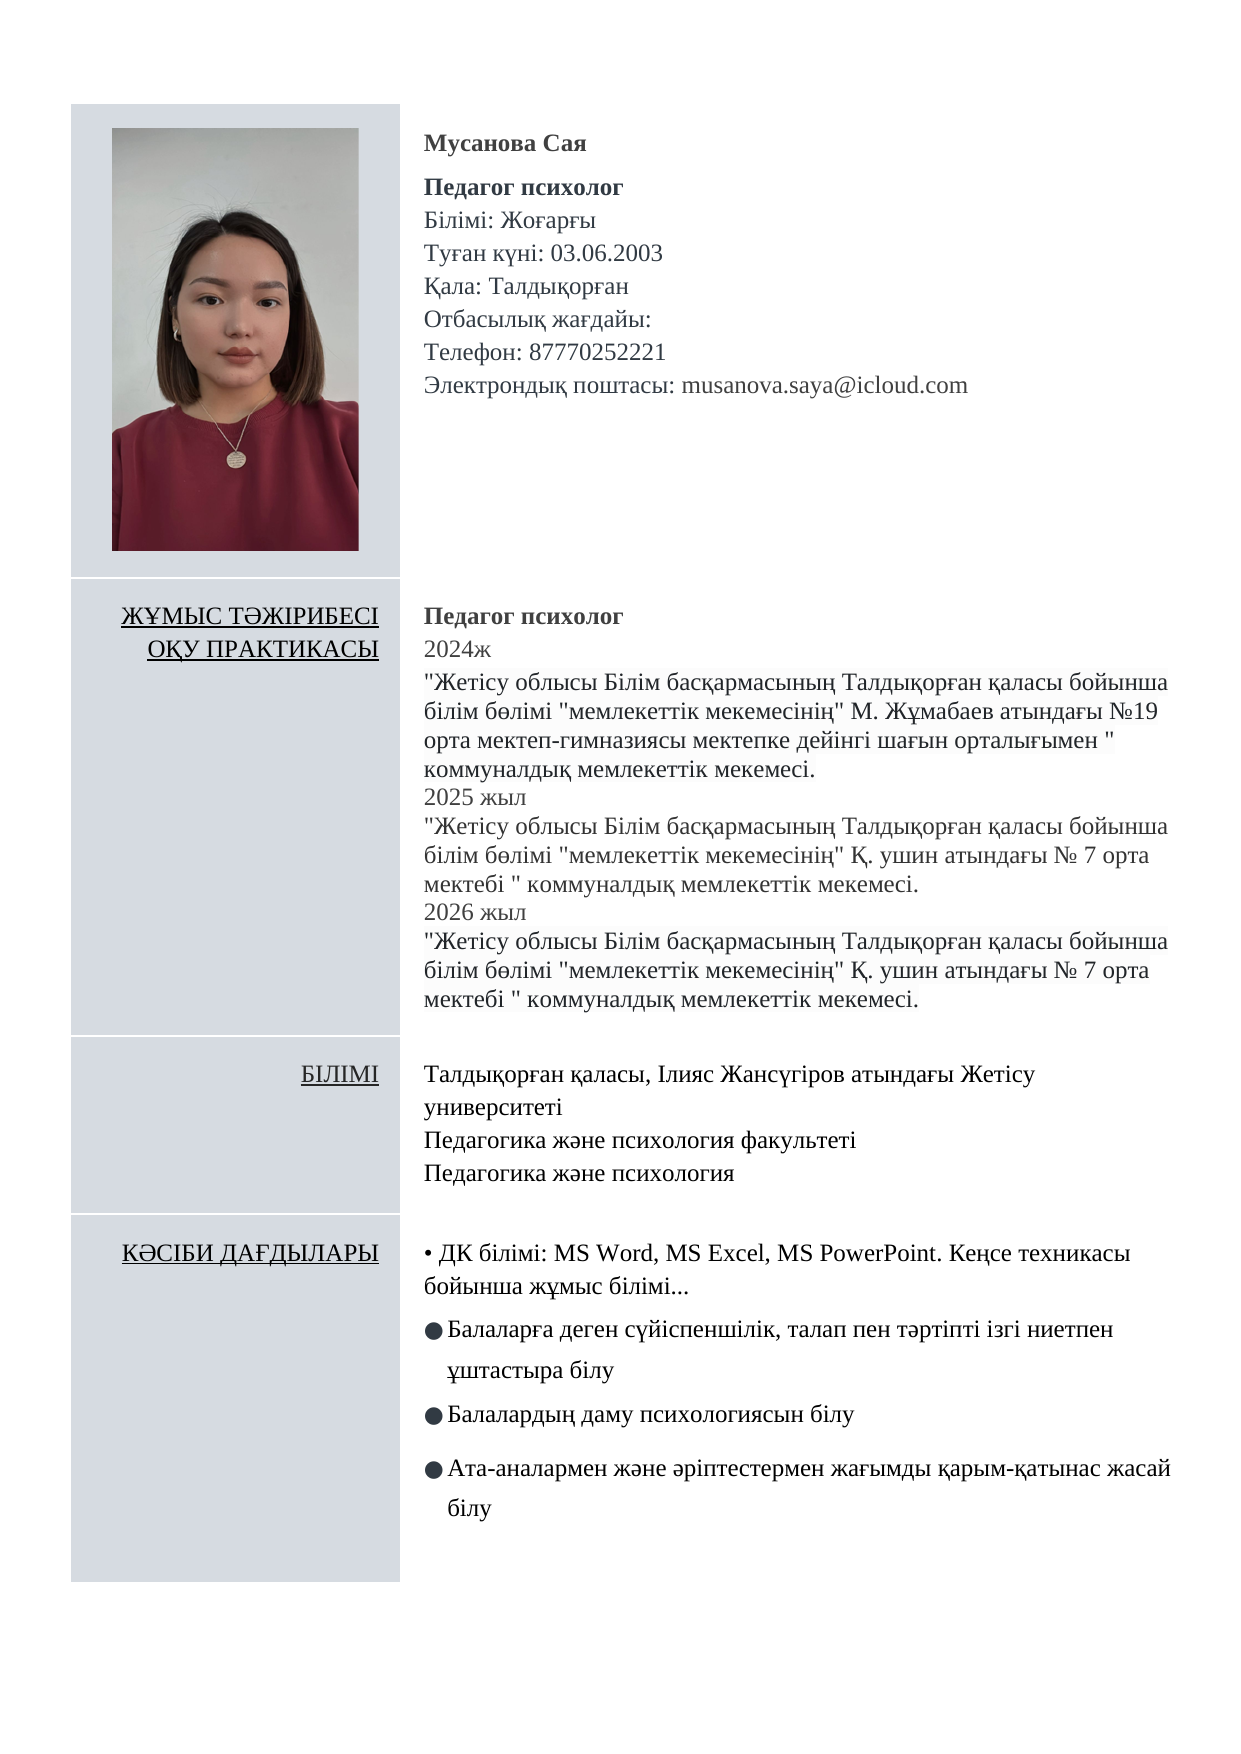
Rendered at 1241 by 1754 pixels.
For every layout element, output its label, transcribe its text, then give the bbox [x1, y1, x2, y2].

table_cell Педагог психолог 2024ж "Жетісу облысы Білім басқармасының Талдықорған қаласы бойынша білім бөлімі "мемлекеттік мекемесінің" М. Жұмабаев атындағы №19 орта мектеп-гимназиясы мектепке дейінгі шағын орталығымен " коммуналдық мемлекеттік мекемесі. 2025 жыл "Жетісу облысы Білім басқармасының Талдықорған қаласы бойынша білім бөлімі "мемлекеттік мекемесінің" Қ. ушин атындағы № 7 орта мектебі " коммуналдық мемлекеттік мекемесі. 2026 жыл "Жетісу облысы Білім басқармасының Талдықорған қаласы бойынша білім бөлімі "мемлекеттік мекемесінің" Қ. ушин атындағы № 7 орта мектебі " коммуналдық мемлекеттік мекемесі. [403, 579, 1194, 1035]
table_cell КӘСІБИ ДАҒДЫЛАРЫ [71, 1215, 400, 1582]
table_header [71, 104, 400, 577]
table_cell БІЛІМІ [71, 1037, 400, 1213]
table_header Мусанова Сая Педагог психолог Білімі: Жоғарғы Туған күні: 03.06.2003 Қала: Талдықорған Отбасылық жағдайы: Телефон: 87770252221 Электрондық поштасы: musanova.saya@icloud.com [403, 106, 1194, 577]
table_cell Талдықорған қаласы, Ілияс Жансүгіров атындағы Жетісу университеті Педагогика және психология факультеті Педагогика және психология [403, 1037, 1194, 1213]
table_cell • ДК білімі: MS Word, MS Excel, MS PowerPoint. Кеңсе техникасы бойынша жұмыс білімі... Балаларға деген сүйіспеншілік, талап пен тәртіпті ізгі ниетпен ұштастыра білу Балалардың даму психологиясын білу Ата-аналармен және әріптестермен жағымды қарым-қатынас жасай білу [403, 1215, 1194, 1582]
table_cell ЖҰМЫС ТӘЖІРИБЕСІ ОҚУ ПРАКТИКАСЫ [71, 579, 400, 1035]
picture [112, 128, 359, 551]
